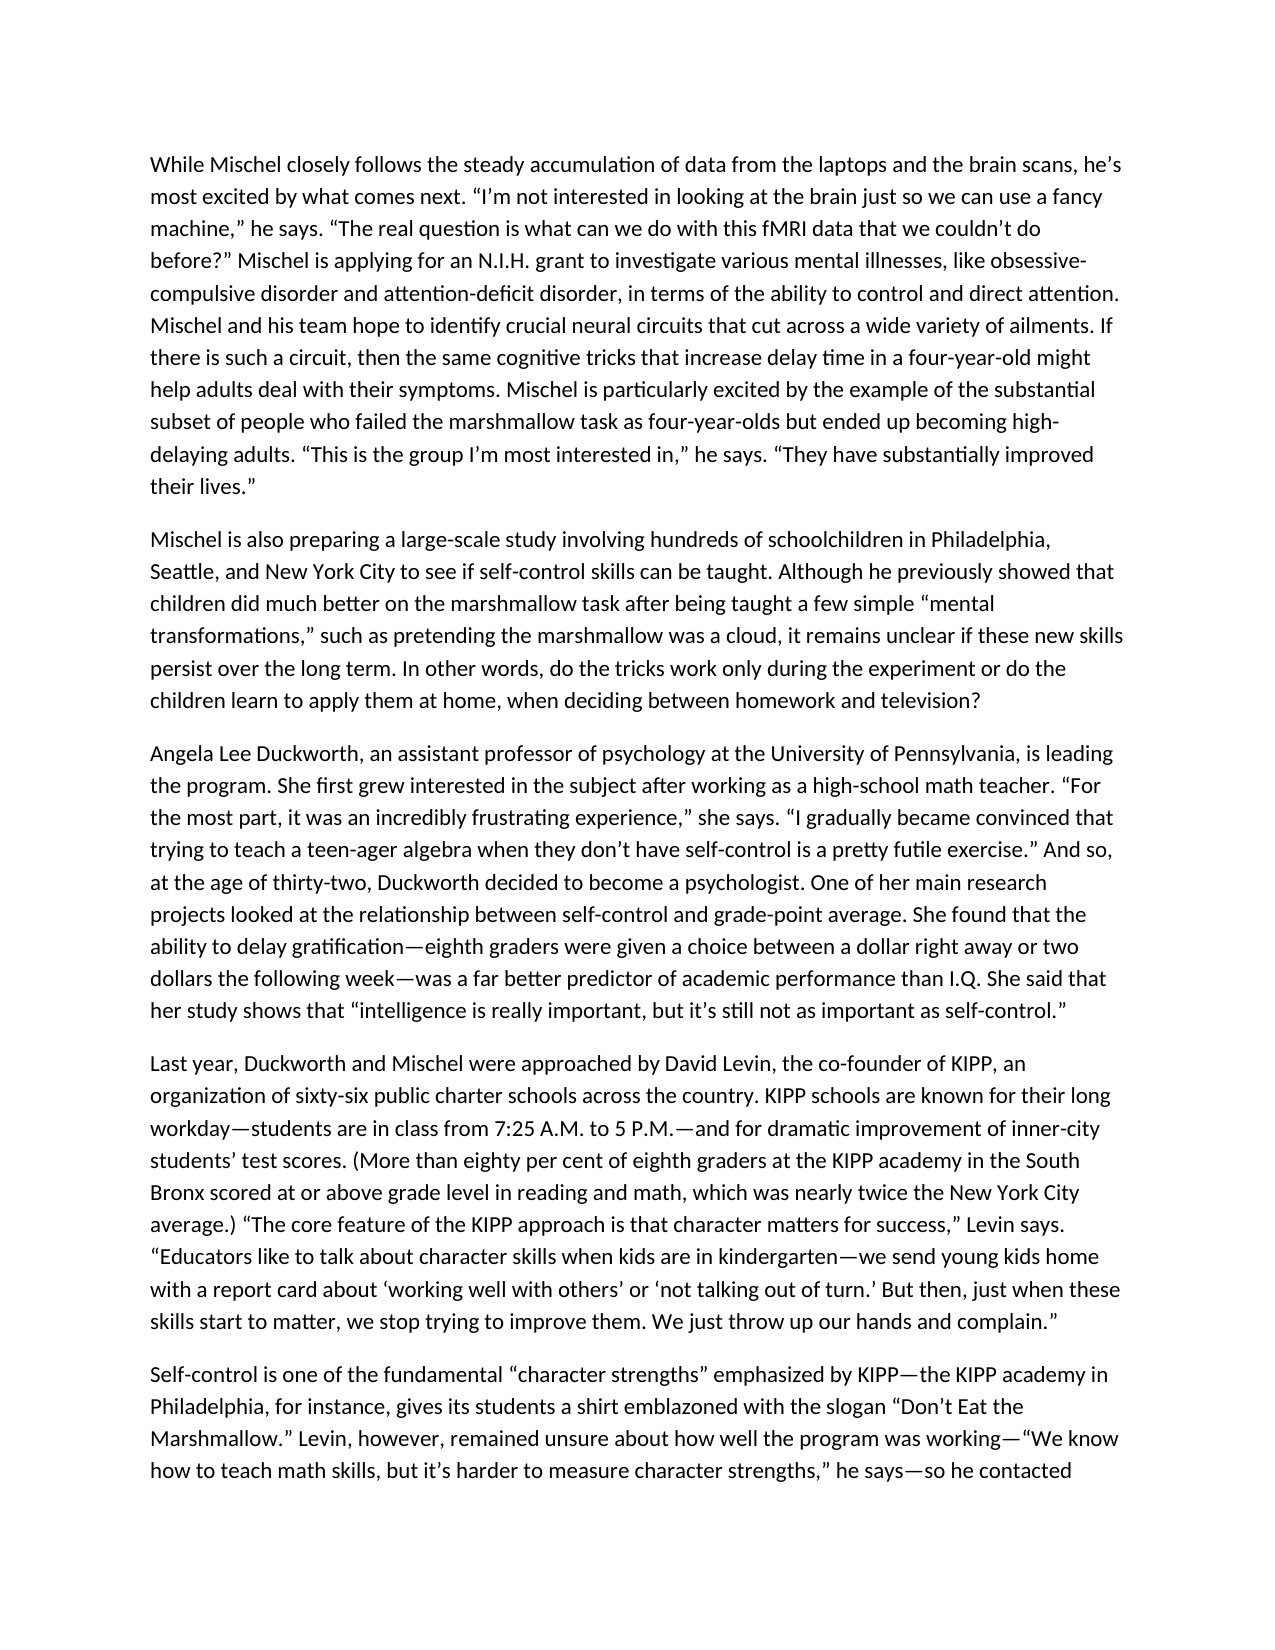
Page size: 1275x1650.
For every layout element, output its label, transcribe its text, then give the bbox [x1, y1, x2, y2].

text Last year, Duckworth and Mischel were approached by David Levin, the co-founder of KIPP, an organization of sixty-six public charter schools across the country. KIPP schools are known for their long workday—students are in class from 7:25 A.M. to 5 P.M.—and for dramatic improvement of inner-city students’ test scores. (More than eighty per cent of eighth graders at the KIPP academy in the South Bronx scored at or above grade level in reading and math, which was nearly twice the New York City average.) “The core feature of the KIPP approach is that character matters for success,” Levin says. “Educators like to talk about character skills when kids are in kindergarten—we send young kids home with a report card about ‘working well with others’ or ‘not talking out of turn.’ But then, just when these skills start to matter, we stop trying to improve them. We just throw up our hands and complain.” [150, 1049, 1125, 1335]
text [150, 1360, 1125, 1484]
text While Mischel closely follows the steady accumulation of data from the laptops and the brain scans, he’s most excited by what comes next. “I’m not interested in looking at the brain just so we can use a fancy machine,” he says. “The real question is what can we do with this fMRI data that we couldn’t do before?” Mischel is applying for an N.I.H. grant to investigate various mental illnesses, like obsessive-compulsive disorder and attention-deficit disorder, in terms of the ability to control and direct attention. Mischel and his team hope to identify crucial neural circuits that cut across a wide variety of ailments. If there is such a circuit, then the same cognitive tricks that increase delay time in a four-year-old might help adults deal with their symptoms. Mischel is particularly excited by the example of the substantial subset of people who failed the marshmallow task as four-year-olds but ended up becoming high-delaying adults. “This is the group I’m most interested in,” he says. “They have substantially improved their lives.” [150, 150, 1125, 500]
text Angela Lee Duckworth, an assistant professor of psychology at the University of Pennsylvania, is leading the program. She first grew interested in the subject after working as a high-school math teacher. “For the most part, it was an incredibly frustrating experience,” she says. “I gradually became convinced that trying to teach a teen-ager algebra when they don’t have self-control is a pretty futile exercise.” And so, at the age of thirty-two, Duckworth decided to become a psychologist. One of her main research projects looked at the relationship between self-control and grade-point average. She found that the ability to delay gratification—eighth graders were given a choice between a dollar right away or two dollars the following week—was a far better predictor of academic performance than I.Q. She said that her study shows that “intelligence is really important, but it’s still not as important as self-control.” [150, 739, 1125, 1024]
text Mischel is also preparing a large-scale study involving hundreds of schoolchildren in Philadelphia, Seattle, and New York City to see if self-control skills can be taught. Although he previously showed that children did much better on the marshmallow task after being taught a few simple “mental transformations,” such as pretending the marshmallow was a cloud, it remains unclear if these new skills persist over the long term. In other words, do the tricks work only during the experiment or do the children learn to apply them at home, when deciding between homework and television? [150, 525, 1125, 714]
